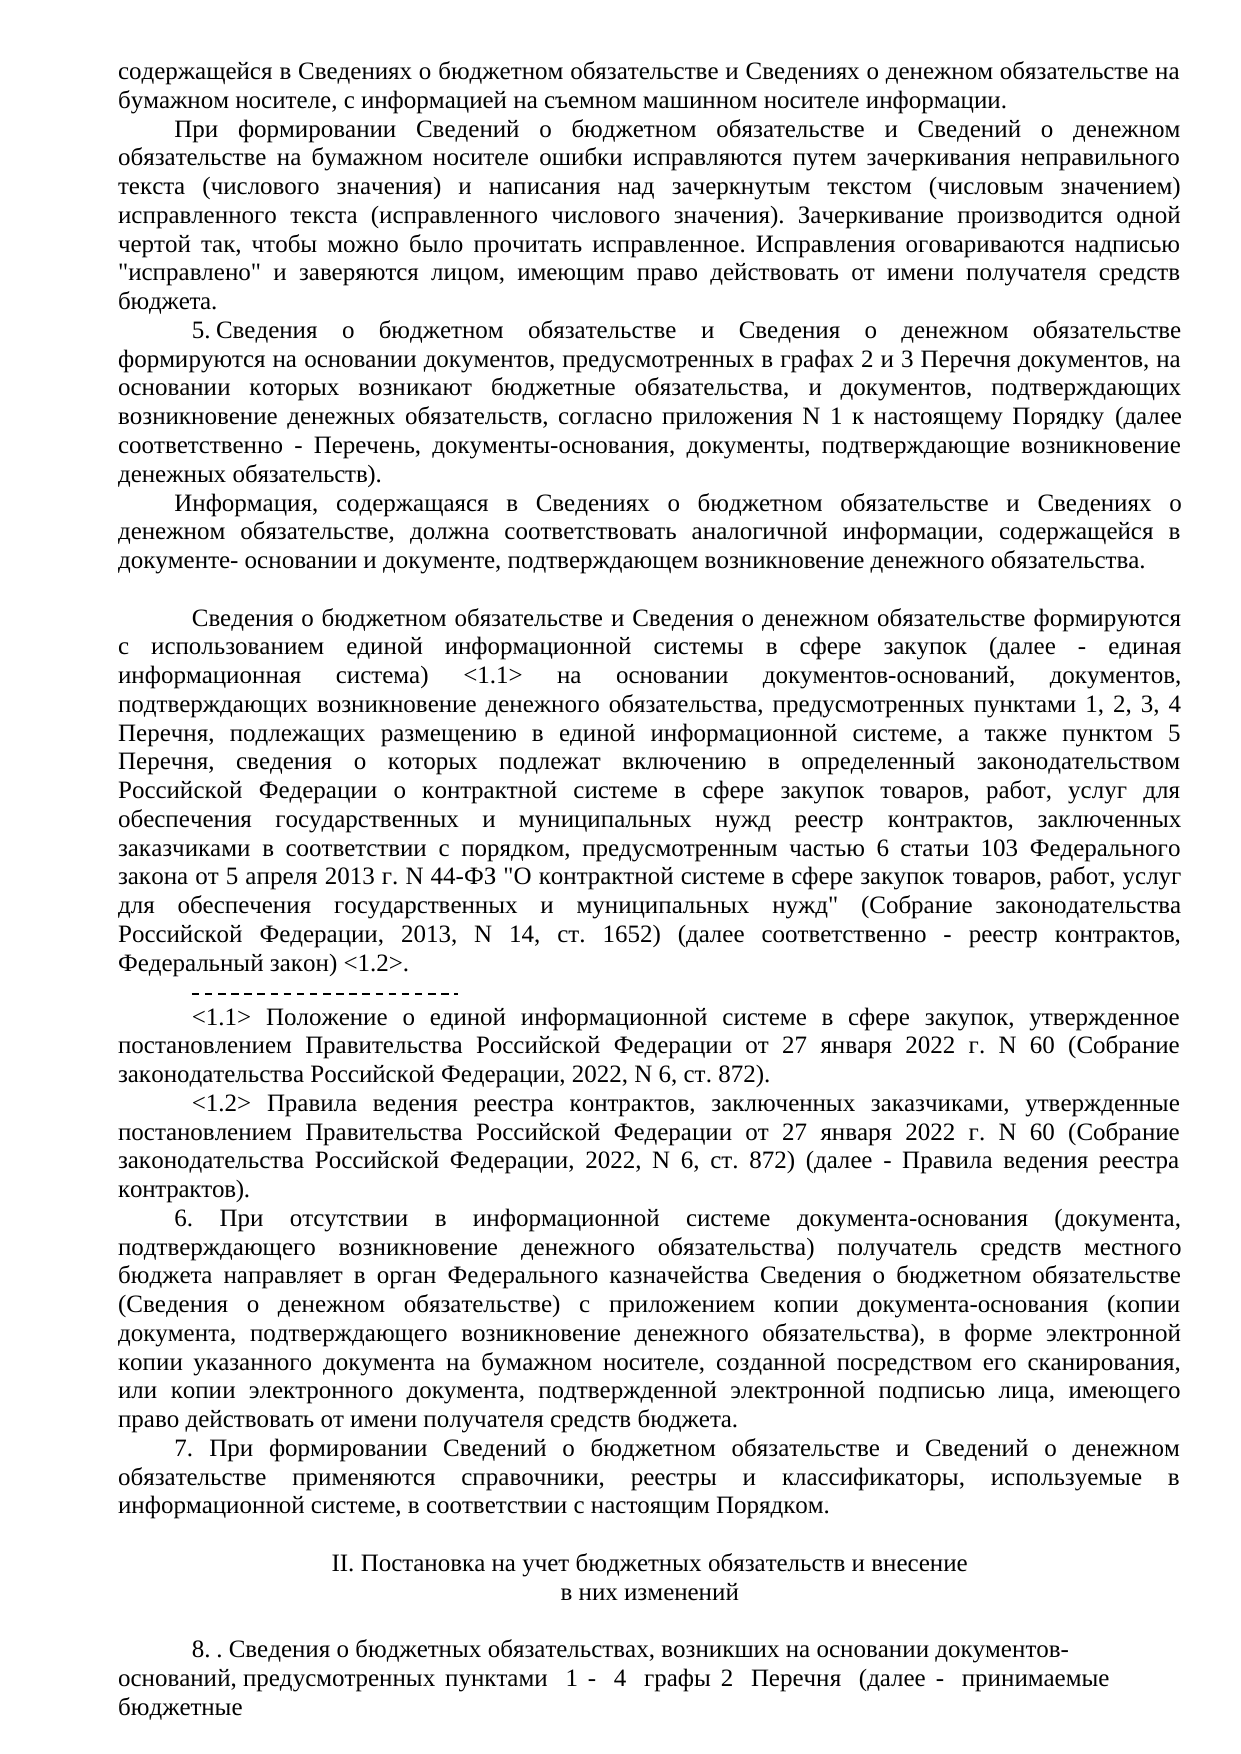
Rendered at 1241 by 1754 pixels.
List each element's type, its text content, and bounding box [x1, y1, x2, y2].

list При формировании Сведений о бюджетном обязательстве и Сведений о денежном обязательстве применяются справочники, реестры и классификаторы, используемые в информационной системе, в соответствии с настоящим Порядком. [118, 1433, 1181, 1519]
text Сведения о бюджетном обязательстве и Сведения о денежном обязательстве формируются с использованием единой информационной системы в сфере закупок (далее - единая информационная система) <1.1> на основании документов-оснований, документов, подтверждающих возникновение денежного обязательства, предусмотренных пунктами 1, 2, 3, 4 Перечня, подлежащих размещению в единой информационной системе, а также пунктом 5 Перечня, сведения о которых подлежат включению в определенный законодательством Российской Федерации о контрактной системе в сфере закупок товаров, работ, услуг для обеспечения государственных и муниципальных нужд реестр контрактов, заключенных заказчиками в соответствии с порядком, предусмотренным частью 6 статьи 103 Федерального закона от 5 апреля 2013 г. N 44-ФЗ "О контрактной системе в сфере закупок товаров, работ, услуг для обеспечения государственных и муниципальных нужд" (Собрание законодательства Российской Федерации, 2013, N 14, ст. 1652) (далее соответственно - реестр контрактов, Федеральный закон) <1.2>. [118, 603, 1181, 976]
list Постановка на учет бюджетных обязательств и внесение в них изменений [331, 1548, 967, 1606]
text <1.1> Положение о единой информационной системе в сфере закупок, утвержденное постановлением Правительства Российской Федерации от 27 января 2022 г. N 60 (Собрание законодательства Российской Федерации, 2022, N 6, ст. 872). [118, 1002, 1181, 1088]
list Сведения о бюджетном обязательстве и Сведения о денежном обязательстве формируются на основании документов, предусмотренных в графах 2 и 3 Перечня документов, на основании которых возникают бюджетные обязательства, и документов, подтверждающих возникновение денежных обязательств, согласно приложения N 1 к настоящему Порядку (далее соответственно - Перечень, документы-основания, документы, подтверждающие возникновение денежных обязательств). [118, 315, 1182, 487]
list . Сведения о бюджетных обязательствах, возникших на основании документов-оснований, предусмотренных пунктами 1 - 4 графы 2 Перечня (далее - принимаемые бюджетные [118, 1634, 1181, 1721]
text Информация, содержащаяся в Сведениях о бюджетном обязательстве и Сведениях о денежном обязательстве, должна соответствовать аналогичной информации, содержащейся в документе- основании и документе, подтверждающем возникновение денежного обязательства. [118, 488, 1181, 574]
text содержащейся в Сведениях о бюджетном обязательстве и Сведениях о денежном обязательстве на бумажном носителе, с информацией на съемном машинном носителе информации. [118, 56, 1181, 114]
text <1.2> Правила ведения реестра контрактов, заключенных заказчиками, утвержденные постановлением Правительства Российской Федерации от 27 января 2022 г. N 60 (Собрание законодательства Российской Федерации, 2022, N 6, ст. 872) (далее - Правила ведения реестра контрактов). [118, 1088, 1181, 1203]
list При отсутствии в информационной системе документа-основания (документа, подтверждающего возникновение денежного обязательства) получатель средств местного бюджета направляет в орган Федерального казначейства Сведения о бюджетном обязательстве (Сведения о денежном обязательстве) с приложением копии документа-основания (копии документа, подтверждающего возникновение денежного обязательства), в форме электронной копии указанного документа на бумажном носителе, созданной посредством его сканирования, или копии электронного документа, подтвержденной электронной подписью лица, имеющего право действовать от имени получателя средств бюджета. [118, 1203, 1182, 1433]
text При формировании Сведений о бюджетном обязательстве и Сведений о денежном обязательстве на бумажном носителе ошибки исправляются путем зачеркивания неправильного текста (числового значения) и написания над зачеркнутым текстом (числовым значением) исправленного текста (исправленного числового значения). Зачеркивание производится одной чертой так, чтобы можно было прочитать исправленное. Исправления оговариваются надписью "исправлено" и заверяются лицом, имеющим право действовать от имени получателя средств бюджета. [118, 114, 1181, 315]
